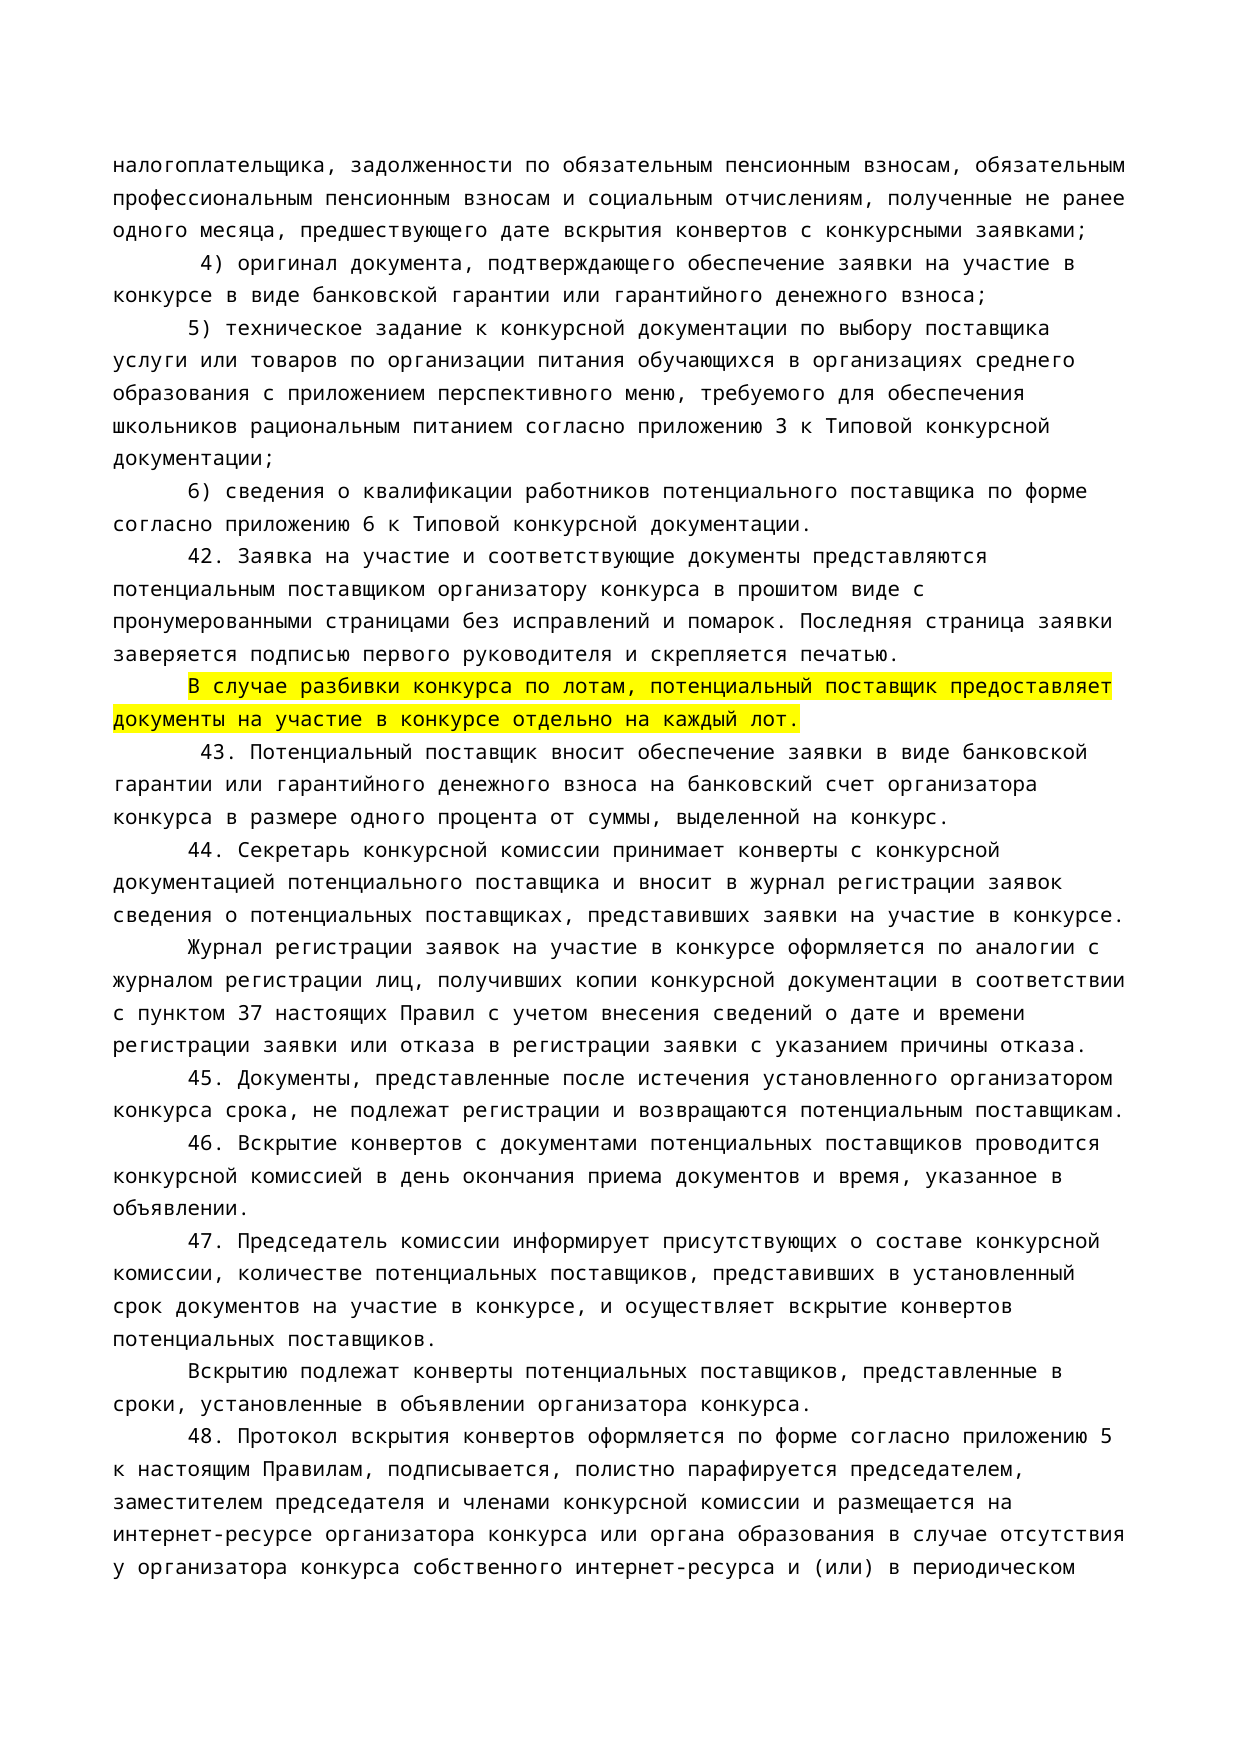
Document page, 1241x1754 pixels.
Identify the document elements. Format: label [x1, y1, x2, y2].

text [112, 150, 1128, 1580]
